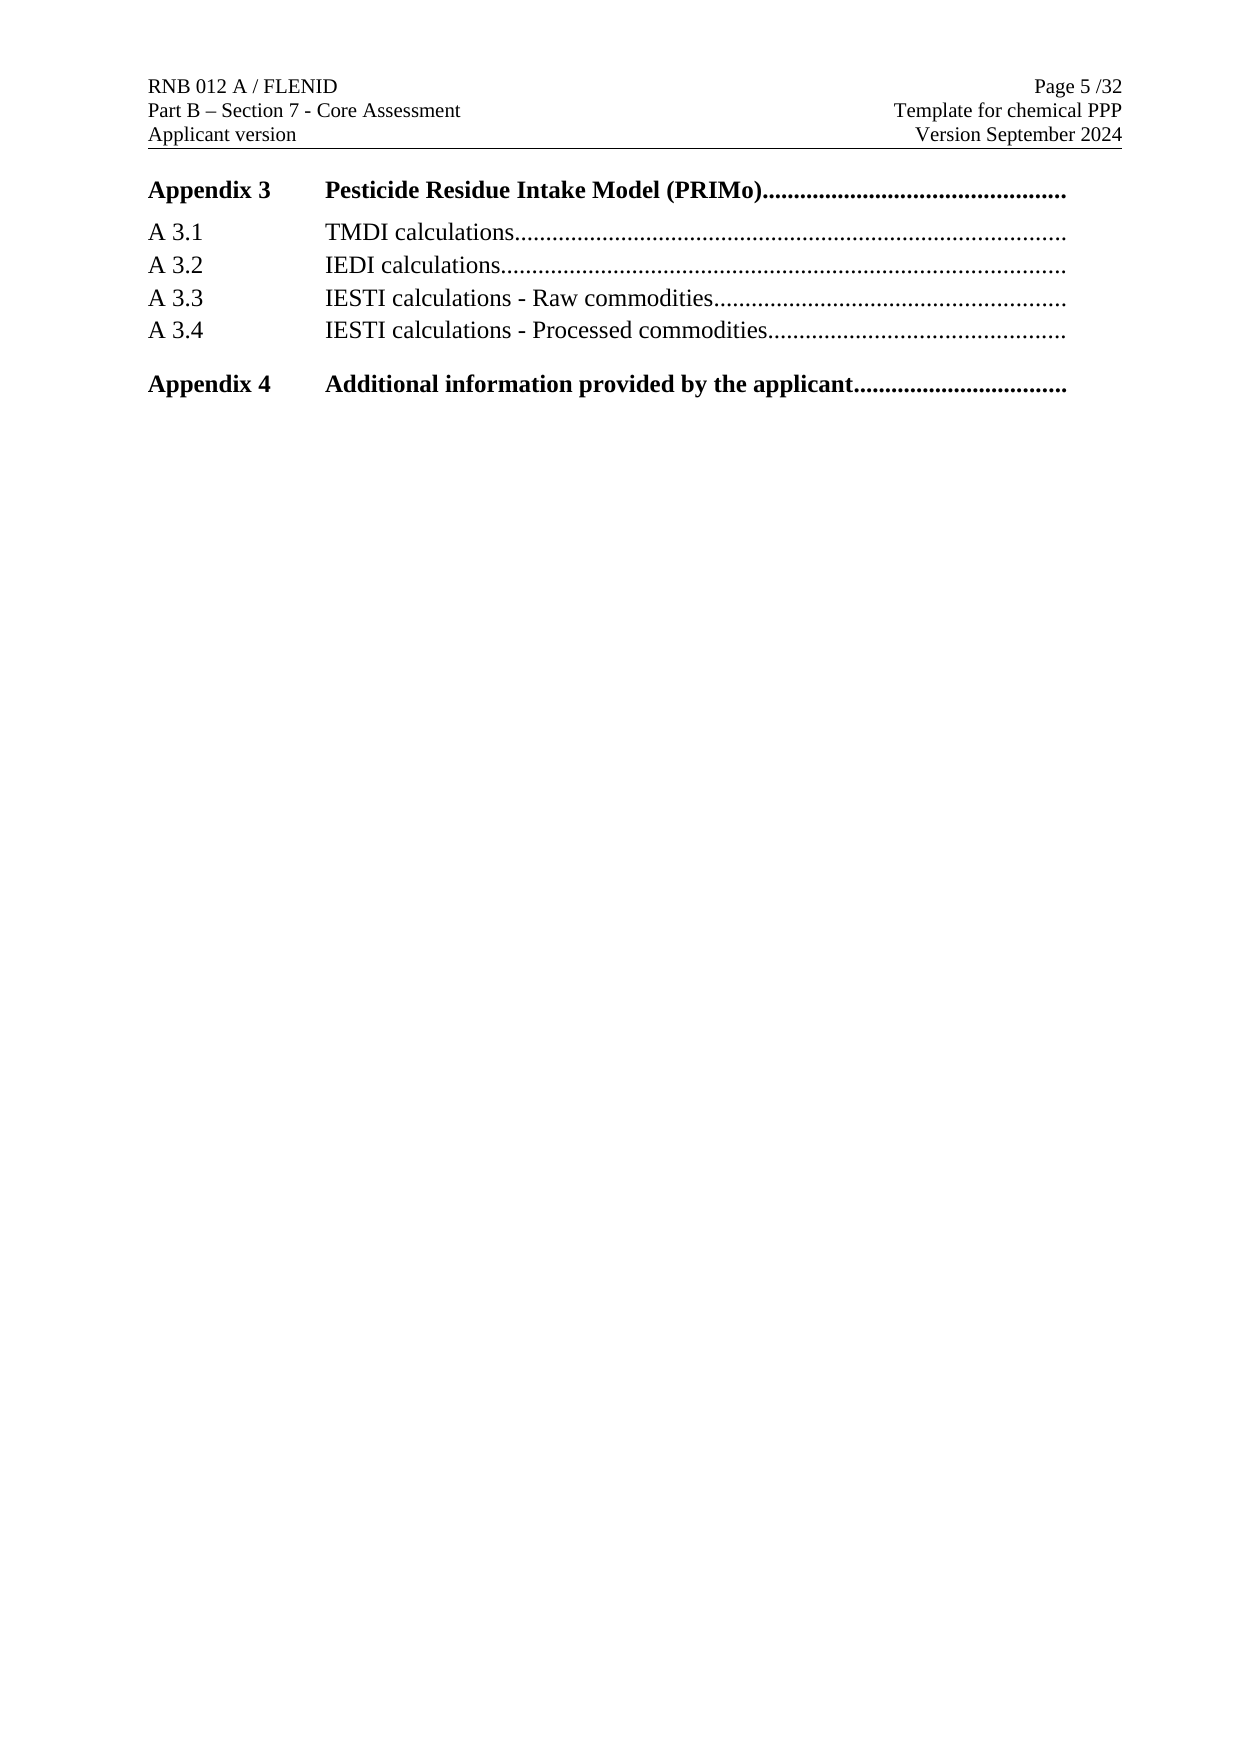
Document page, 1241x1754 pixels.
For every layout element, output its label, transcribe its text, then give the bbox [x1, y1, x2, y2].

text Appendix 4 Additional information provided by the applicant 32 [148, 369, 1063, 398]
text A 3.2 IEDI calculations 30 [148, 250, 1063, 278]
text A 3.3 IESTI calculations - Raw commodities 30 [148, 283, 1063, 311]
text A 3.4 IESTI calculations - Processed commodities 31 [148, 316, 1063, 344]
text Appendix 3 Pesticide Residue Intake Model (PRIMo) 29 [148, 176, 1063, 204]
text A 3.1 TMDI calculations 29 [148, 217, 1063, 246]
